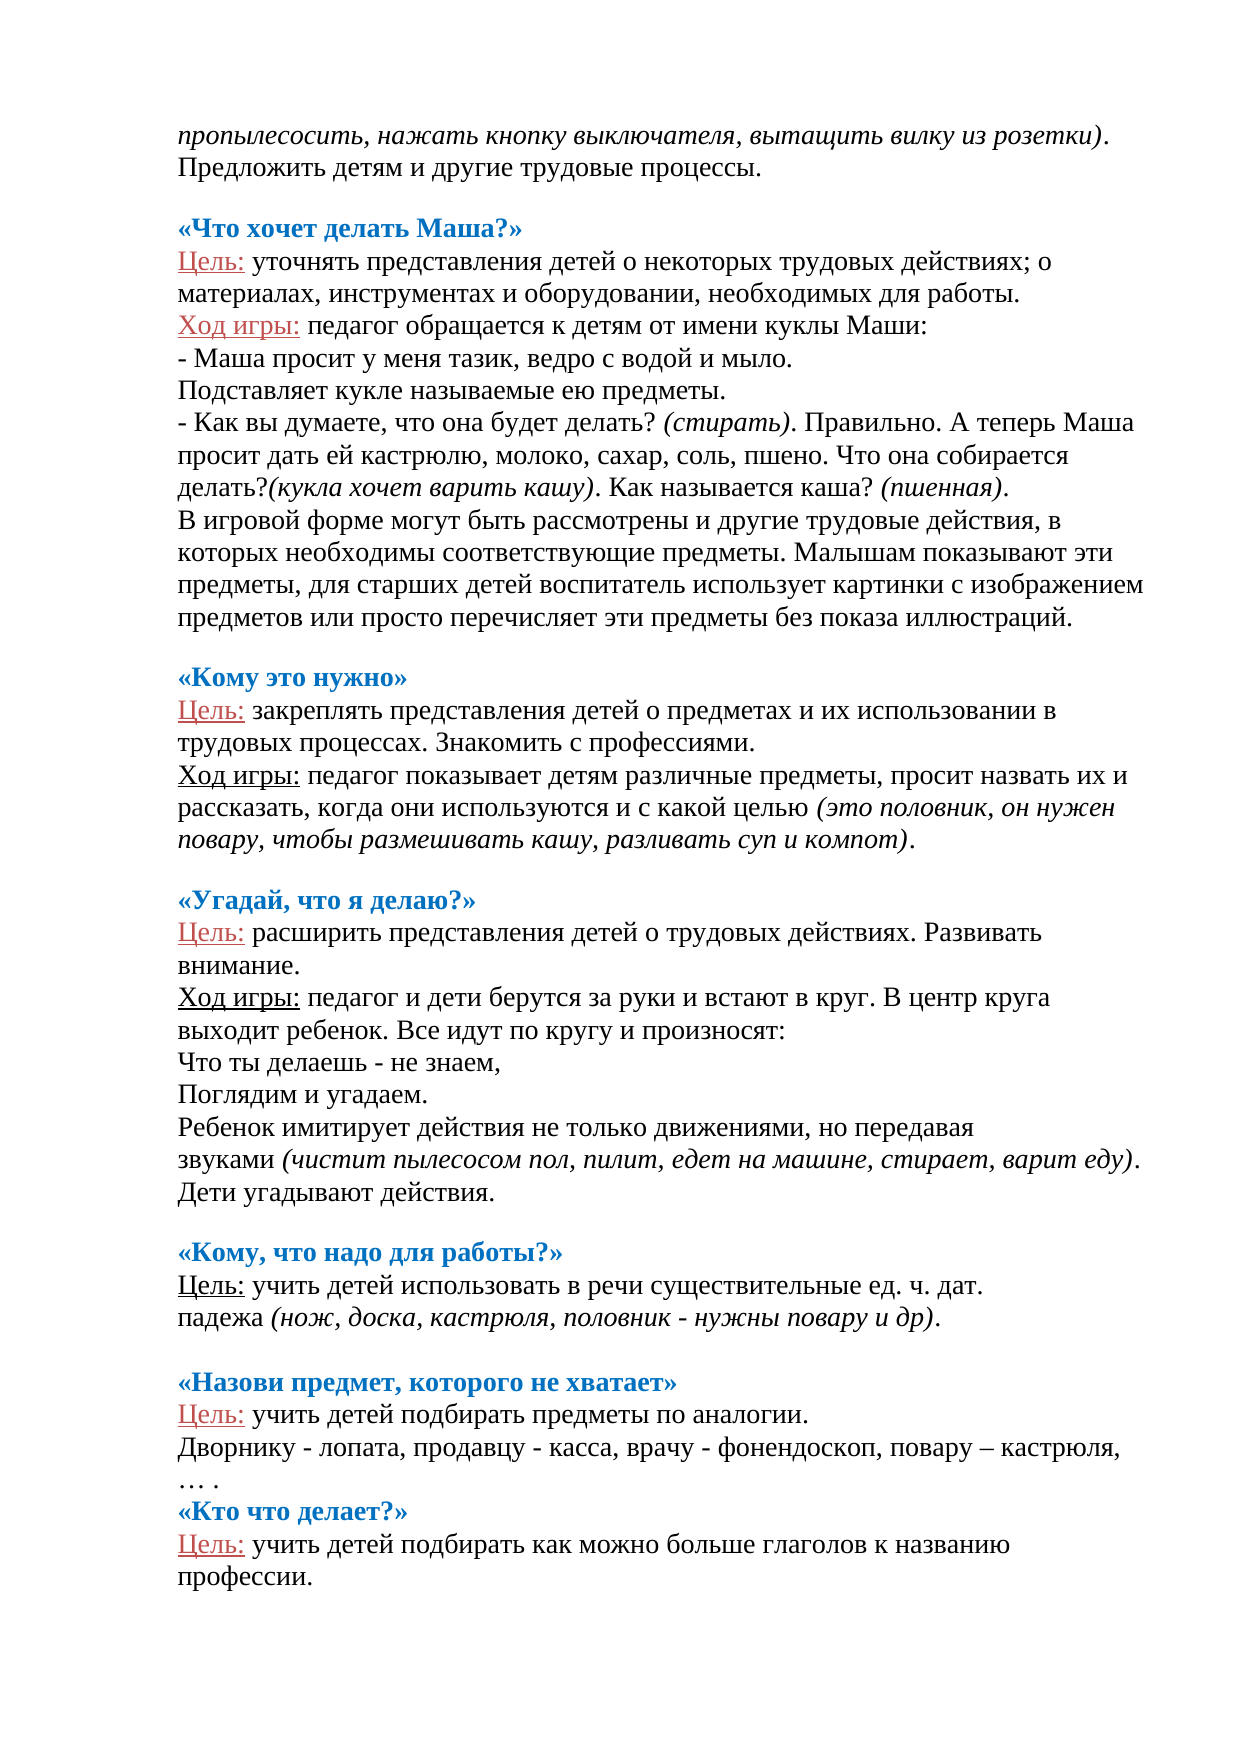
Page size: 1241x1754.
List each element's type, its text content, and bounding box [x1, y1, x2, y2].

text Ребенок имитирует действия не только движениями, но передавая звуками (чистит пылесосом пол, пилит, едет на машине, стирает, варит еду). Дети угадывают действия. [177, 1110, 1152, 1207]
text Цель: уточнять представления детей о некоторых трудовых действиях; о материалах, инструментах и оборудовании, необходимых для работы. [177, 243, 1152, 308]
text Подставляет кукле называемые ею предметы. [177, 373, 1152, 406]
text «Что хочет делать Маша?» [177, 211, 1152, 243]
text Дворнику - лопата, продавцу - касса, врачу - фонендоскоп, повару – кастрюля, … . [177, 1430, 1152, 1494]
text «Кто что делает?» [177, 1494, 1152, 1527]
text - Как вы думаете, что она будет делать? (стирать). Правильно. А теперь Маша просит дать ей кастрюлю, молоко, сахар, соль, пшено. Что она собирается делать?(кукла хочет варить кашу). Как называется каша? (пшенная). [177, 406, 1152, 503]
text «Назови предмет, которого не хватает» [177, 1365, 1152, 1397]
text В игровой форме могут быть рассмотрены и другие трудовые действия, в которых необходимы соответствующие предметы. Малышам показывают эти предметы, для старших детей воспитатель использует картинки с изображением предметов или просто перечисляет эти предметы без показа иллюстраций. [177, 503, 1152, 632]
text Ход игры: педагог обращается к детям от имени куклы Маши: [177, 308, 1152, 341]
text Цель: закреплять представления детей о предметах и их использовании в трудовых процессах. Знакомить с профессиями. [177, 693, 1152, 758]
text «Кому, что надо для работы?» [177, 1235, 1152, 1268]
text Что ты делаешь - не знаем, [177, 1045, 1152, 1077]
text Ход игры: педагог и дети берутся за руки и встают в круг. В центр круга выходит ребенок. Все идут по кругу и произносят: [177, 980, 1152, 1045]
text «Кому это нужно» [177, 661, 1152, 693]
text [177, 118, 1152, 183]
text Поглядим и угадаем. [177, 1077, 1152, 1110]
text Цель: учить детей подбирать как можно больше глаголов к названию профессии. [177, 1527, 1152, 1592]
text Ход игры: педагог показывает детям различные предметы, просит назвать их и рассказать, когда они используются и с какой целью (это половник, он нужен повару, чтобы размешивать кашу, разливать суп и компот). [177, 758, 1152, 855]
text Цель: учить детей подбирать предметы по аналогии. [177, 1397, 1152, 1430]
text Цель: учить детей использовать в речи существительные ед. ч. дат. падежа (нож, доска, кастрюля, половник - нужны повару и др). [177, 1268, 1152, 1332]
text «Угадай, что я делаю?» [177, 883, 1152, 916]
text Цель: расширить представления детей о трудовых действиях. Развивать внимание. [177, 916, 1152, 980]
text - Маша просит у меня тазик, ведро с водой и мыло. [177, 341, 1152, 373]
